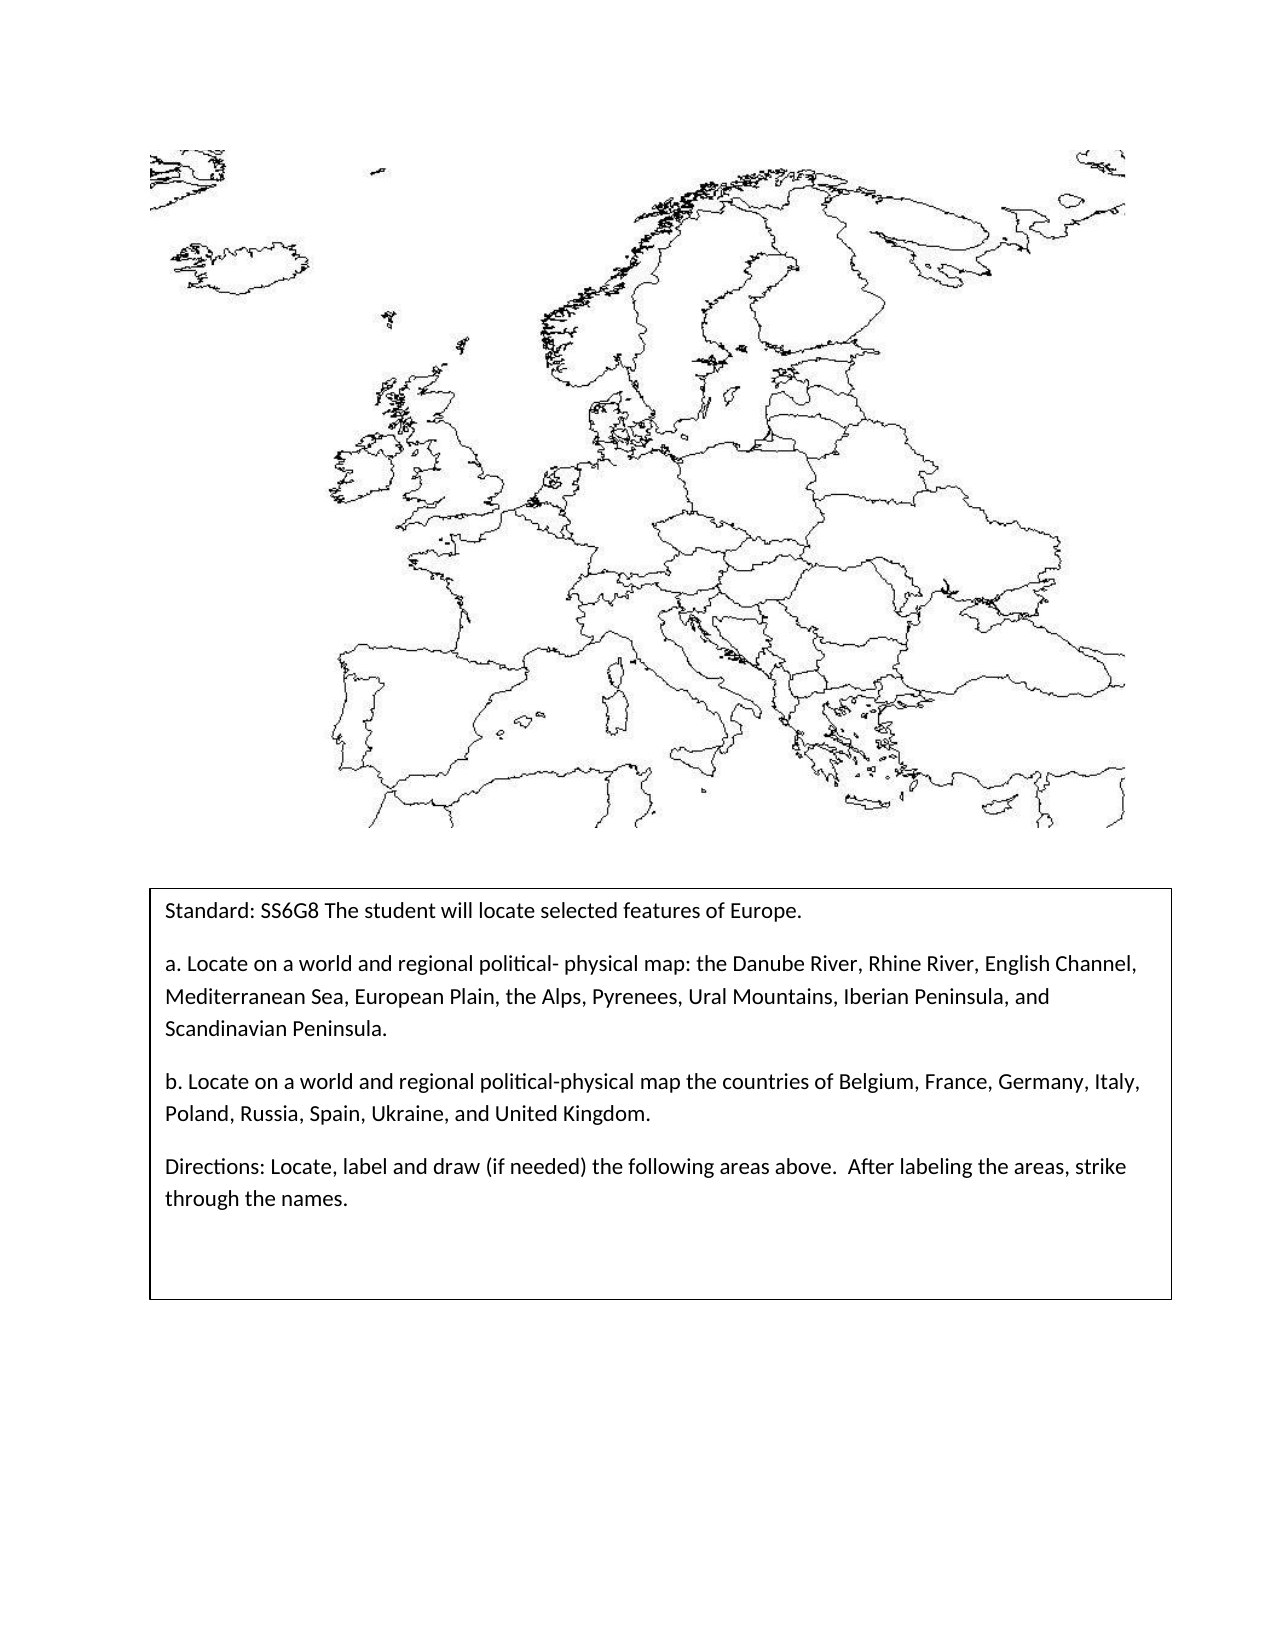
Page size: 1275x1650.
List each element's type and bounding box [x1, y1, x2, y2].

picture [150, 150, 1125, 828]
